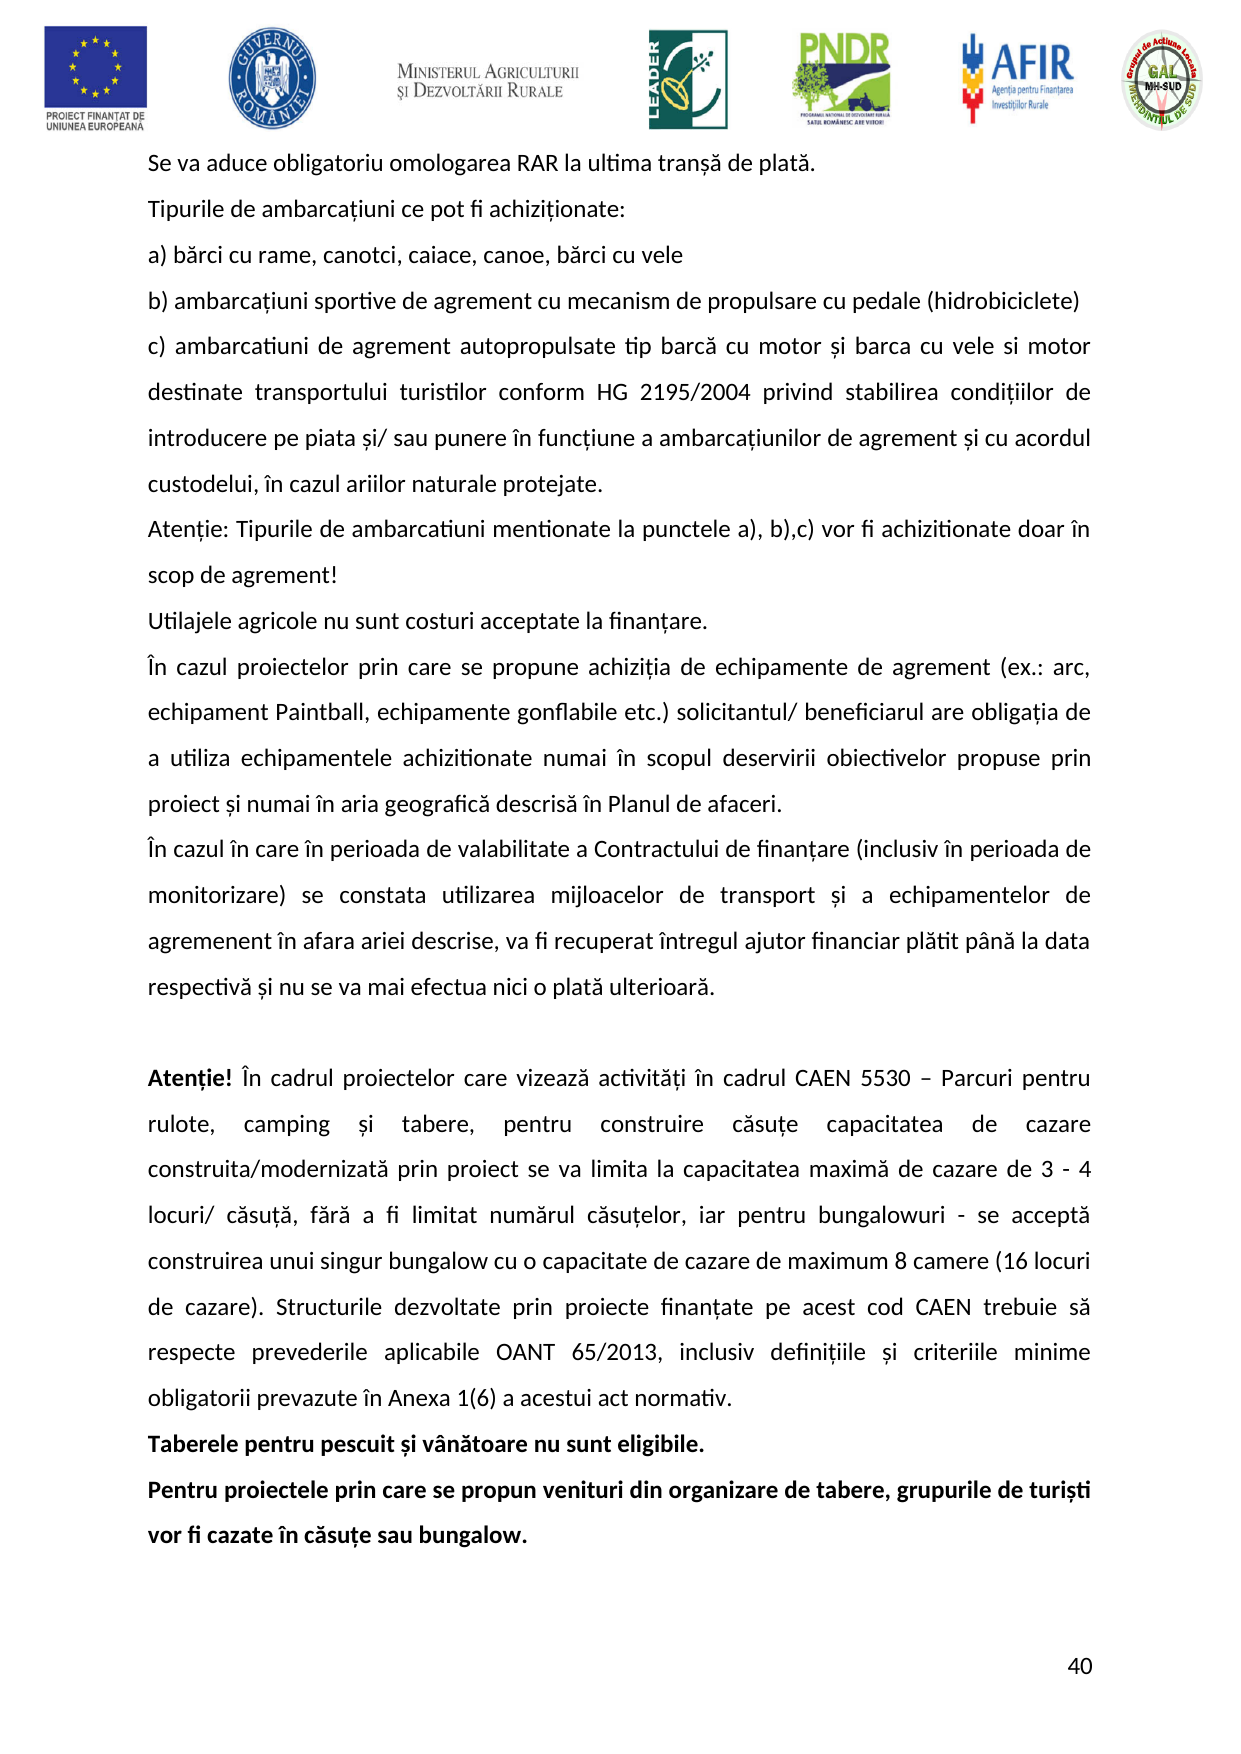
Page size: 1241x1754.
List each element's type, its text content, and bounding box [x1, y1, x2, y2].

text Se va aduce obligatoriu omologarea RAR la ultima tranșă de plată. [148, 148, 1093, 178]
text În cazul în care în perioada de valabilitate a Contractului de finanțare (inclusiv în perioada de monitorizare) se constata utilizarea mijloacelor de transport și a echipamentelor de agremenent în afara ariei descrise, va fi recuperat întregul ajutor financiar plătit până la data respectivă și nu se va mai efectua nici o plată ulterioară. [148, 833, 1093, 1001]
picture [15, 18, 1224, 131]
text c) ambarcatiuni de agrement autopropulsate tip barcă cu motor și barca cu vele si motor destinate transportului turistilor conform HG 2195/2004 privind stabilirea condițiilor de introducere pe piata și/ sau punere în funcțiune a ambarcațiunilor de agrement și cu acordul custodelui, în cazul ariilor naturale protejate. [148, 331, 1093, 498]
text Atenție! În cadrul proiectelor care vizează activități în cadrul CAEN 5530 – Parcuri pentru rulote, camping și tabere, pentru construire căsuțe capacitatea de cazare construita/modernizată prin proiect se va limita la capacitatea maximă de cazare de 3 - 4 locuri/ căsuță, fără a fi limitat numărul căsuțelor, iar pentru bungalowuri - se acceptă construirea unui singur bungalow cu o capacitate de cazare de maximum 8 camere (16 locuri de cazare). Structurile dezvoltate prin proiecte finanțate pe acest cod CAEN trebuie să respecte prevederile aplicabile OANT 65/2013, inclusiv definițiile și criteriile minime obligatorii prevazute în Anexa 1(6) a acestui act normativ. [148, 1062, 1093, 1413]
text Utilajele agricole nu sunt costuri acceptate la finanțare. [148, 605, 1093, 635]
text b) ambarcațiuni sportive de agrement cu mecanism de propulsare cu pedale (hidrobiciclete) [148, 285, 1093, 315]
text Pentru proiectele prin care se propun venituri din organizare de tabere, grupurile de turiști vor fi cazate în căsuțe sau bungalow. [148, 1474, 1093, 1550]
text Tipurile de ambarcațiuni ce pot fi achiziționate: [148, 193, 1093, 224]
text Taberele pentru pescuit și vânătoare nu sunt eligibile. [148, 1428, 1093, 1458]
text a) bărci cu rame, canotci, caiace, canoe, bărci cu vele [148, 239, 1093, 269]
text În cazul proiectelor prin care se propune achiziția de echipamente de agrement (ex.: arc, echipament Paintball, echipamente gonflabile etc.) solicitantul/ beneficiarul are obligația de a utiliza echipamentele achizitionate numai în scopul deservirii obiectivelor propuse prin proiect și numai în aria geografică descrisă în Planul de afaceri. [148, 651, 1093, 818]
text Atenție: Tipurile de ambarcatiuni mentionate la punctele a), b),c) vor fi achizitionate doar în scop de agrement! [148, 513, 1093, 590]
